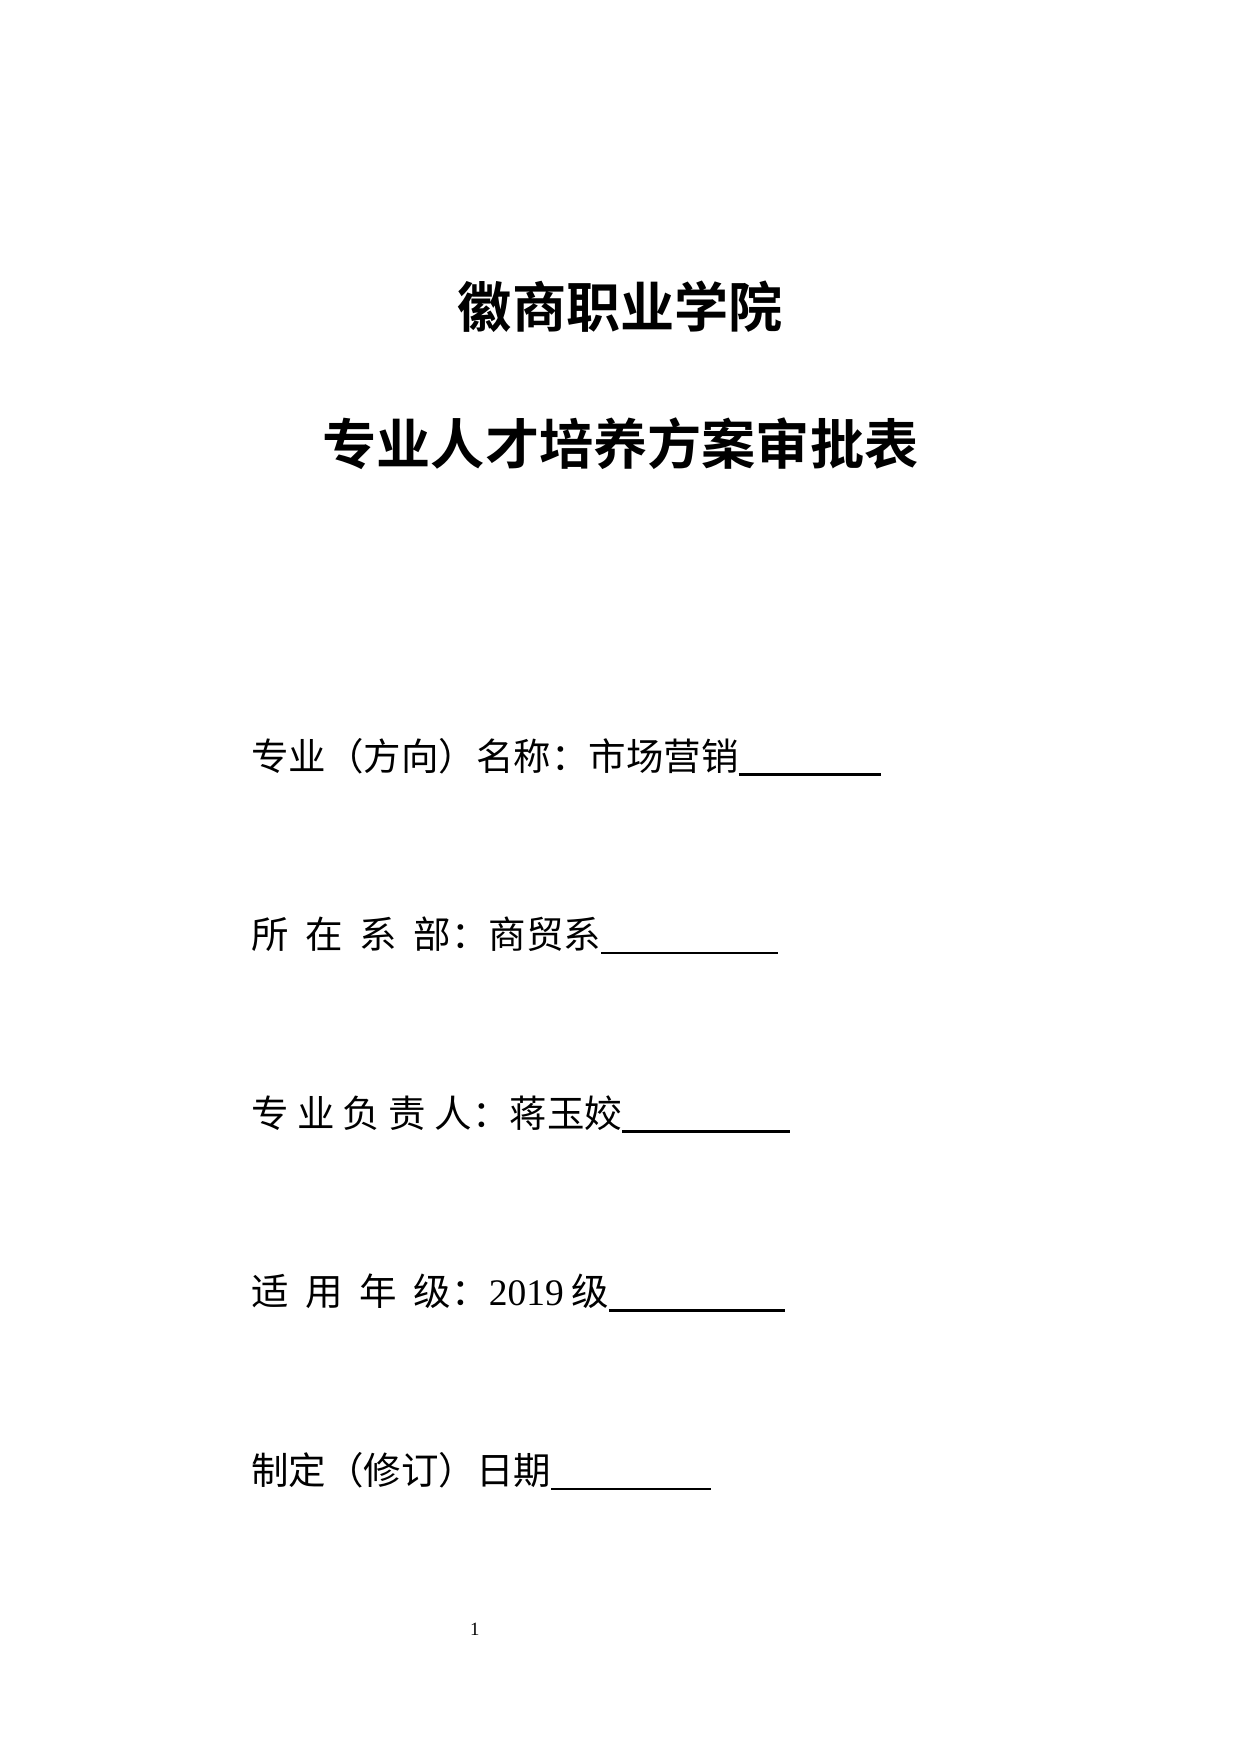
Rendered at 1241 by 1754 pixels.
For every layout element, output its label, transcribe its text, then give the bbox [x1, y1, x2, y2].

text 专 业 负 责 人：蒋玉姣 [148, 1078, 1092, 1143]
text 专业（方向）名称：市场营销 [148, 721, 1092, 786]
text 所 在 系 部：商贸系 [148, 900, 1092, 965]
text 制定（修订）日期 [148, 1436, 1092, 1501]
text 适 用 年 级：2019级 [148, 1257, 1092, 1322]
text 徽商职业学院 [148, 255, 1092, 353]
text 专业人才培养方案审批表 [148, 392, 1092, 489]
